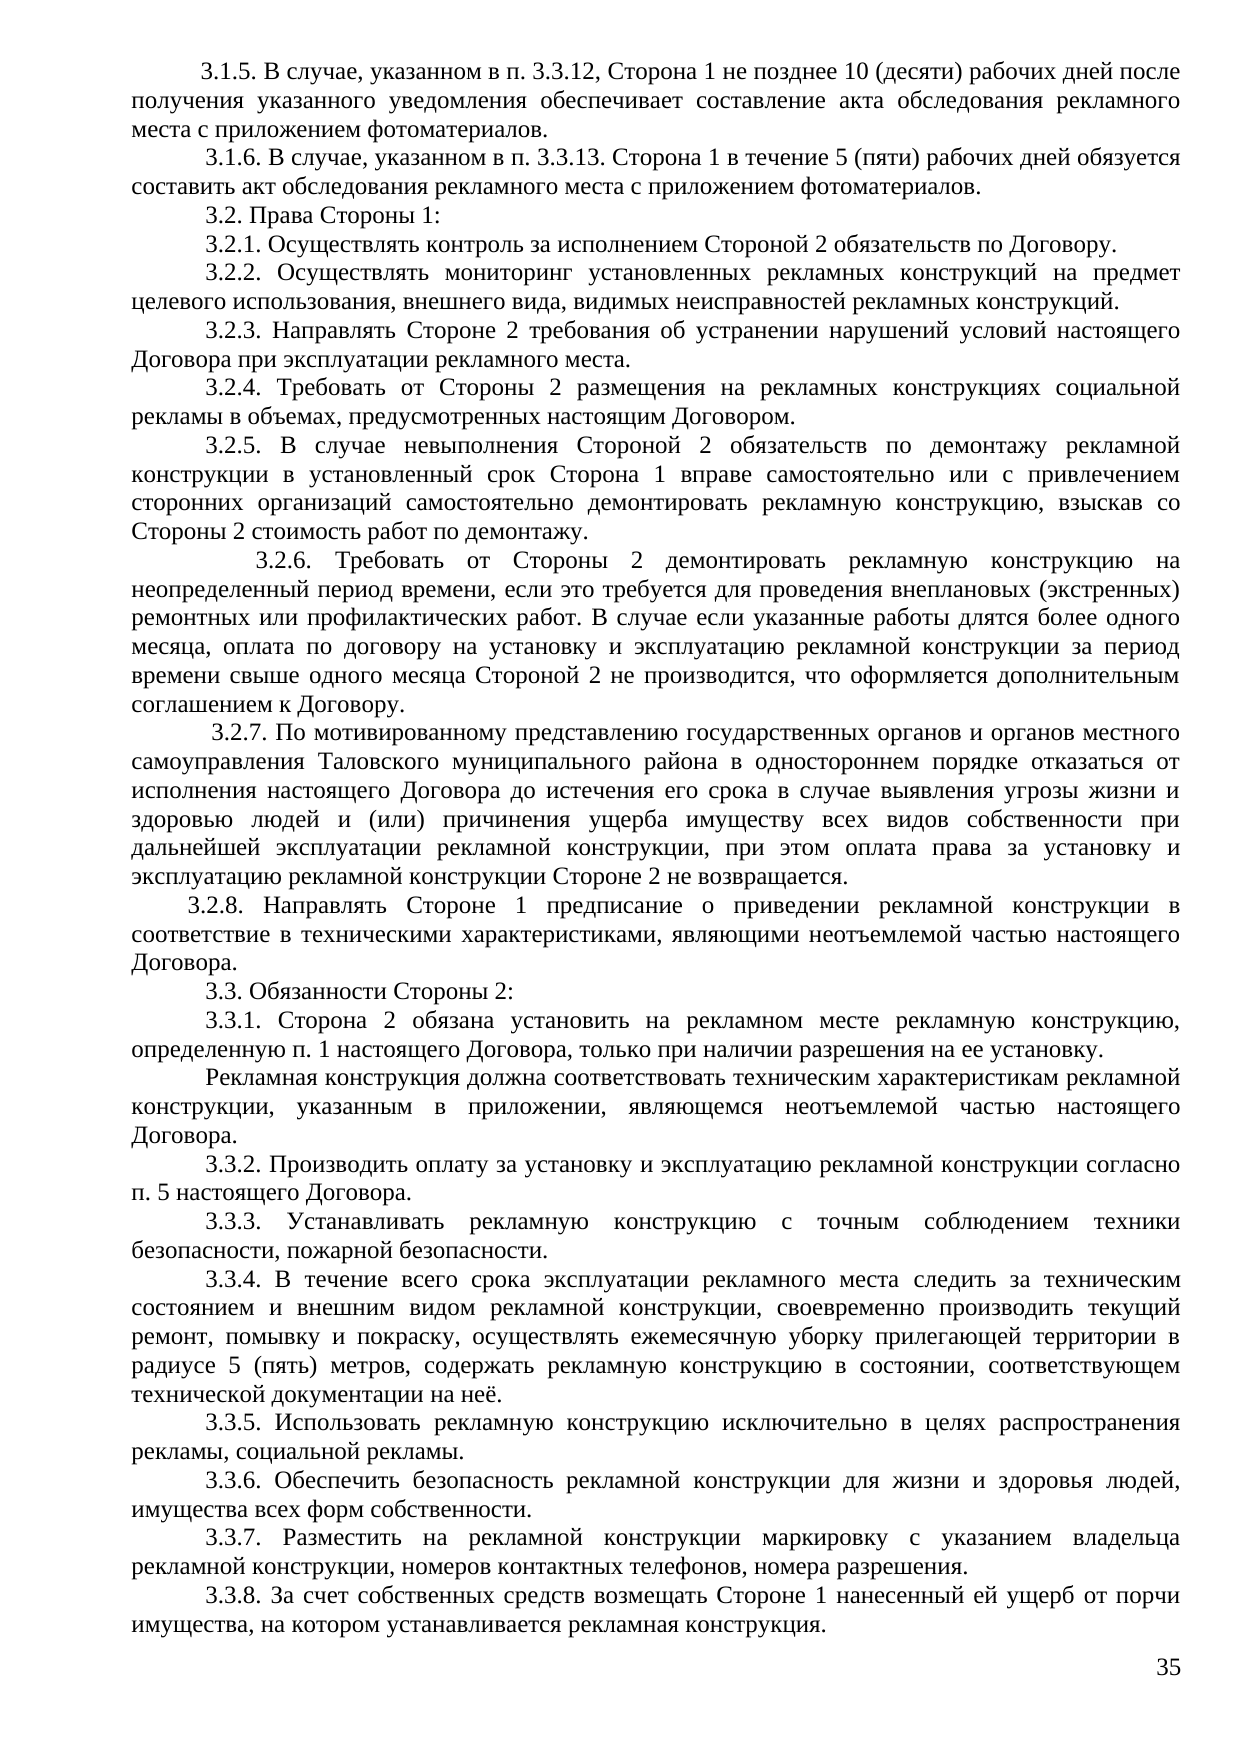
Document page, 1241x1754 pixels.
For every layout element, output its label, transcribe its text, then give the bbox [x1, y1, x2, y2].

text 3.3.4. В течение всего срока эксплуатации рекламного места следить за техническим состоянием и внешним видом рекламной конструкции, своевременно производить текущий ремонт, помывку и покраску, осуществлять ежемесячную уборку прилегающей территории в радиусе 5 (пять) метров, содержать рекламную конструкцию в состоянии, соответствующем технической документации на неё. [131, 1264, 1181, 1407]
text 3.3.1. Сторона 2 обязана установить на рекламном месте рекламную конструкцию, определенную п. 1 настоящего Договора, только при наличии разрешения на ее установку. [131, 1005, 1181, 1062]
text 3.3.7. Разместить на рекламной конструкции маркировку с указанием владельца рекламной конструкции, номеров контактных телефонов, номера разрешения. [131, 1522, 1181, 1580]
text 3.3.5. Использовать рекламную конструкцию исключительно в целях распространения рекламы, социальной рекламы. [131, 1407, 1181, 1465]
text 3.2.1. Осуществлять контроль за исполнением Стороной 2 обязательств по Договору. [131, 229, 1181, 257]
text 3.2.2. Осуществлять мониторинг установленных рекламных конструкций на предмет целевого использования, внешнего вида, видимых неисправностей рекламных конструкций. [131, 257, 1181, 315]
text 3.1.5. В случае, указанном в п. 3.3.12, Сторона 1 не позднее 10 (десяти) рабочих дней после получения указанного уведомления обеспечивает составление акта обследования рекламного места с приложением фотоматериалов. [131, 56, 1181, 142]
text 3.1.6. В случае, указанном в п. 3.3.13. Сторона 1 в течение 5 (пяти) рабочих дней обязуется составить акт обследования рекламного места с приложением фотоматериалов. [131, 142, 1181, 200]
text 3.3. Обязанности Стороны 2: [131, 976, 1181, 1005]
text 3.2. Права Стороны 1: [131, 200, 1181, 229]
text 3.3.2. Производить оплату за установку и эксплуатацию рекламной конструкции согласно п. 5 настоящего Договора. [131, 1149, 1181, 1206]
text 3.2.7. По мотивированному представлению государственных органов и органов местного самоуправления Таловского муниципального района в одностороннем порядке отказаться от исполнения настоящего Договора до истечения его срока в случае выявления угрозы жизни и здоровью людей и (или) причинения ущерба имуществу всех видов собственности при дальнейшей эксплуатации рекламной конструкции, при этом оплата права за установку и эксплуатацию рекламной конструкции Стороне 2 не возвращается. [131, 717, 1181, 890]
text 3.2.4. Требовать от Стороны 2 размещения на рекламных конструкциях социальной рекламы в объемах, предусмотренных настоящим Договором. [131, 372, 1181, 430]
text 3.3.6. Обеспечить безопасность рекламной конструкции для жизни и здоровья людей, имущества всех форм собственности. [131, 1465, 1181, 1522]
text 3.2.6. Требовать от Стороны 2 демонтировать рекламную конструкцию на неопределенный период времени, если это требуется для проведения внеплановых (экстренных) ремонтных или профилактических работ. В случае если указанные работы длятся более одного месяца, оплата по договору на установку и эксплуатацию рекламной конструкции за период времени свыше одного месяца Стороной 2 не производится, что оформляется дополнительным соглашением к Договору. [131, 545, 1181, 717]
text 3.2.3. Направлять Стороне 2 требования об устранении нарушений условий настоящего Договора при эксплуатации рекламного места. [131, 315, 1181, 372]
text 3.3.3. Устанавливать рекламную конструкцию с точным соблюдением техники безопасности, пожарной безопасности. [131, 1206, 1181, 1264]
text 3.2.5. В случае невыполнения Стороной 2 обязательств по демонтажу рекламной конструкции в установленный срок Сторона 1 вправе самостоятельно или с привлечением сторонних организаций самостоятельно демонтировать рекламную конструкцию, взыскав со Стороны 2 стоимость работ по демонтажу. [131, 430, 1181, 545]
text 3.2.8. Направлять Стороне 1 предписание о приведении рекламной конструкции в соответствие в техническими характеристиками, являющими неотъемлемой частью настоящего Договора. [131, 890, 1181, 976]
text 3.3.8. За счет собственных средств возмещать Стороне 1 нанесенный ей ущерб от порчи имущества, на котором устанавливается рекламная конструкция. [131, 1580, 1181, 1637]
text Рекламная конструкция должна соответствовать техническим характеристикам рекламной конструкции, указанным в приложении, являющемся неотъемлемой частью настоящего Договора. [131, 1062, 1181, 1149]
